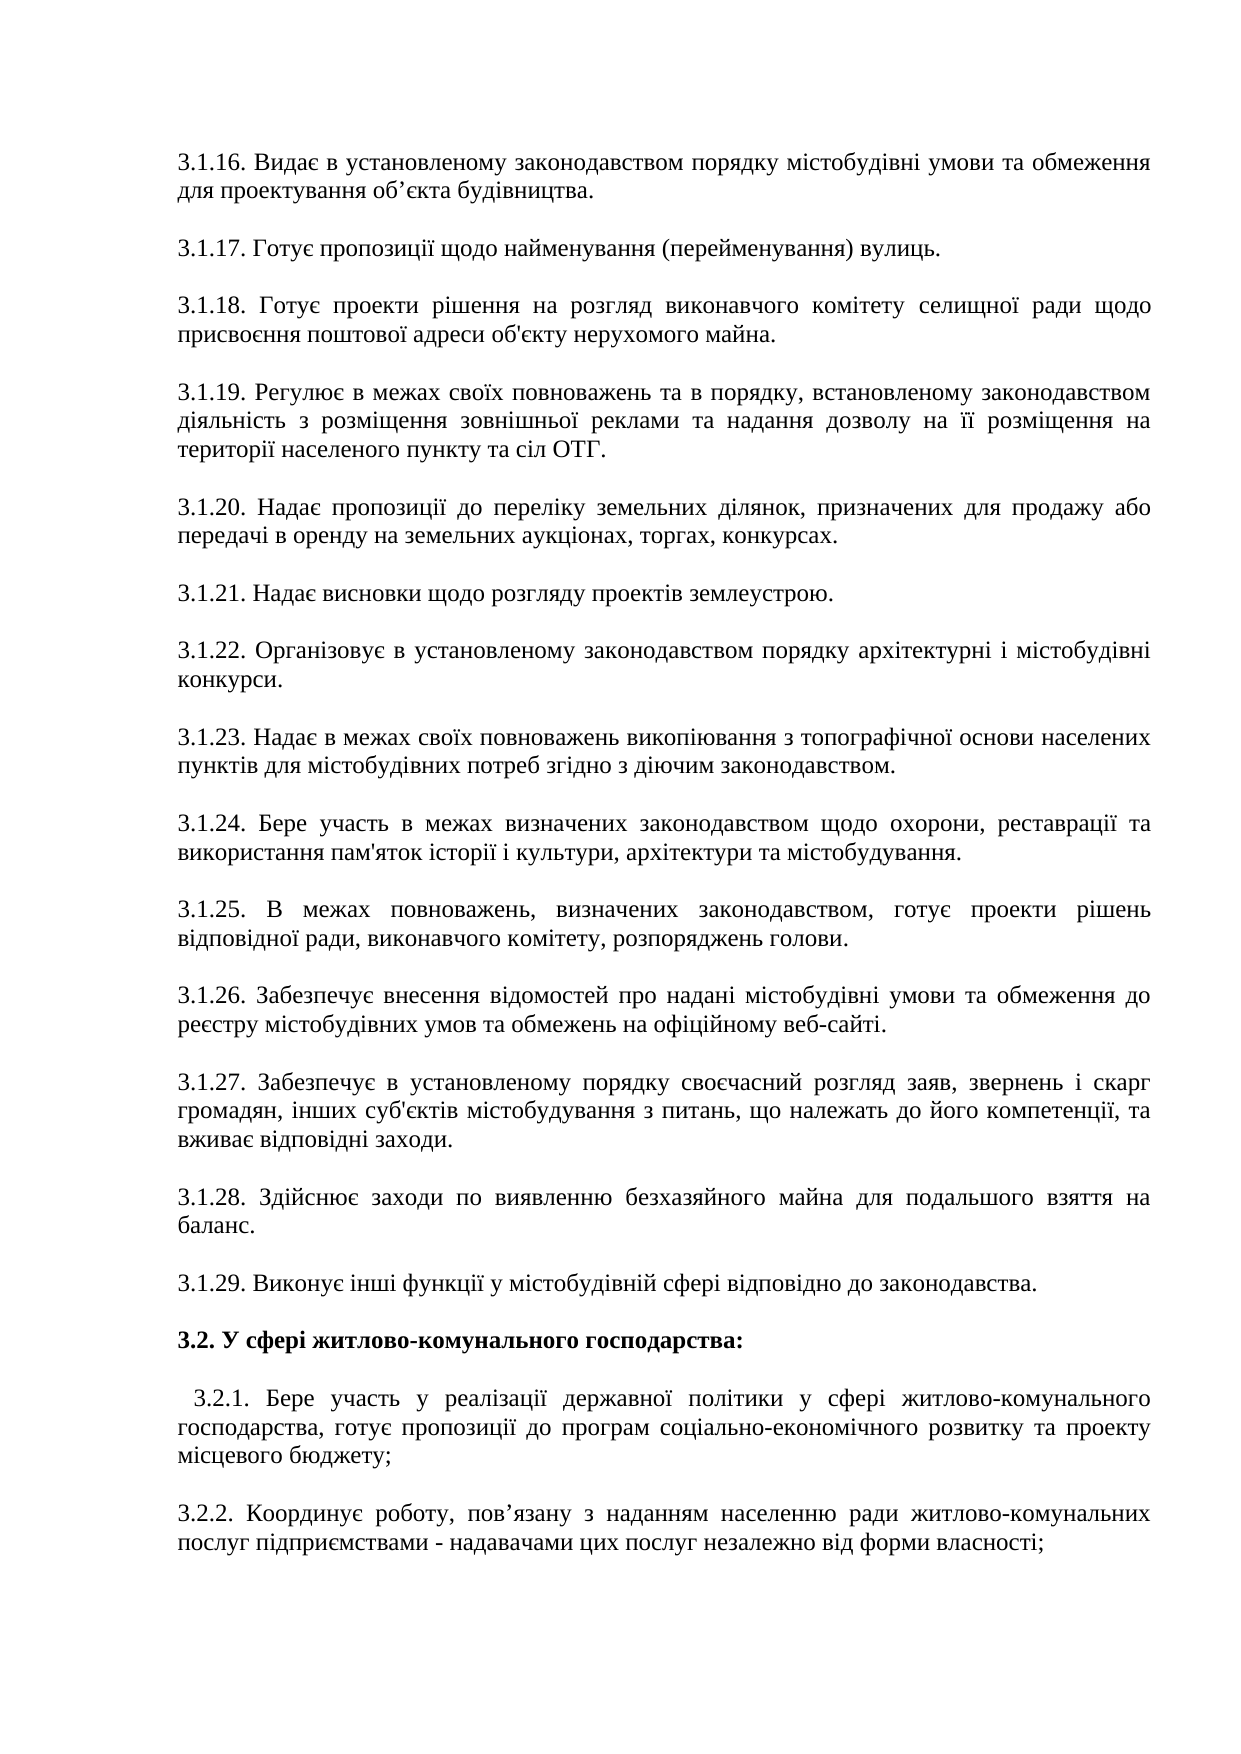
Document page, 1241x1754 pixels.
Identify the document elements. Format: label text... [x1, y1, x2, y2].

text 3.2. У сфері житлово-комунального господарства: [177, 1326, 1152, 1354]
text 3.1.20. Надає пропозиції до переліку земельних ділянок, призначених для продажу або передачі в оренду на земельних аукціонах, торгах, конкурсах. [177, 492, 1152, 549]
text 3.1.28. Здійснює заходи по виявленню безхазяйного майна для подальшого взяття на баланс. [177, 1182, 1152, 1239]
text 3.1.21. Надає висновки щодо розгляду проектів землеустрою. [177, 578, 1152, 607]
text 3.2.2. Координує роботу, пов’язану з наданням населенню ради житлово-комунальних послуг підприємствами - надавачами цих послуг незалежно від форми власності; [177, 1498, 1152, 1556]
text 3.1.25. В межах повноважень, визначених законодавством, готує проекти рішень відповідної ради, виконавчого комітету, розпоряджень голови. [177, 894, 1152, 952]
text 3.2.1. Бере участь у реалізації державної політики у сфері житлово-комунального господарства, готує пропозиції до програм соціально-економічного розвитку та проекту місцевого бюджету; [177, 1383, 1152, 1469]
text 3.1.17. Готує пропозиції щодо найменування (перейменування) вулиць. [177, 233, 1152, 262]
text 3.1.19. Регулює в межах своїх повноважень та в порядку, встановленому законодавством діяльність з розміщення зовнішньої реклами та надання дозволу на її розміщення на території населеного пункту та сіл ОТГ. [177, 377, 1152, 463]
text 3.1.24. Бере участь в межах визначених законодавством щодо охорони, реставрації та використання пам'яток історії і культури, архітектури та містобудування. [177, 808, 1152, 866]
text 3.1.27. Забезпечує в установленому порядку своєчасний розгляд заяв, звернень і скарг громадян, інших суб'єктів містобудування з питань, що належать до його компетенції, та вживає відповідні заходи. [177, 1067, 1152, 1153]
text 3.1.16. Видає в установленому законодавством порядку містобудівні умови та обмеження для проектування об’єкта будівництва. [177, 147, 1152, 204]
text 3.1.29. Виконує інші функції у містобудівній сфері відповідно до законодавства. [177, 1268, 1152, 1297]
text 3.1.22. Організовує в установленому законодавством порядку архітектурні і містобудівні конкурси. [177, 636, 1152, 693]
text 3.1.26. Забезпечує внесення відомостей про надані містобудівні умови та обмеження до реєстру містобудівних умов та обмежень на офіційному веб-сайті. [177, 981, 1152, 1038]
text 3.1.23. Надає в межах своїх повноважень викопіювання з топографічної основи населених пунктів для містобудівних потреб згідно з діючим законодавством. [177, 722, 1152, 779]
text 3.1.18. Готує проекти рішення на розгляд виконавчого комітету селищної ради щодо присвоєння поштової адреси об'єкту нерухомого майна. [177, 291, 1152, 348]
